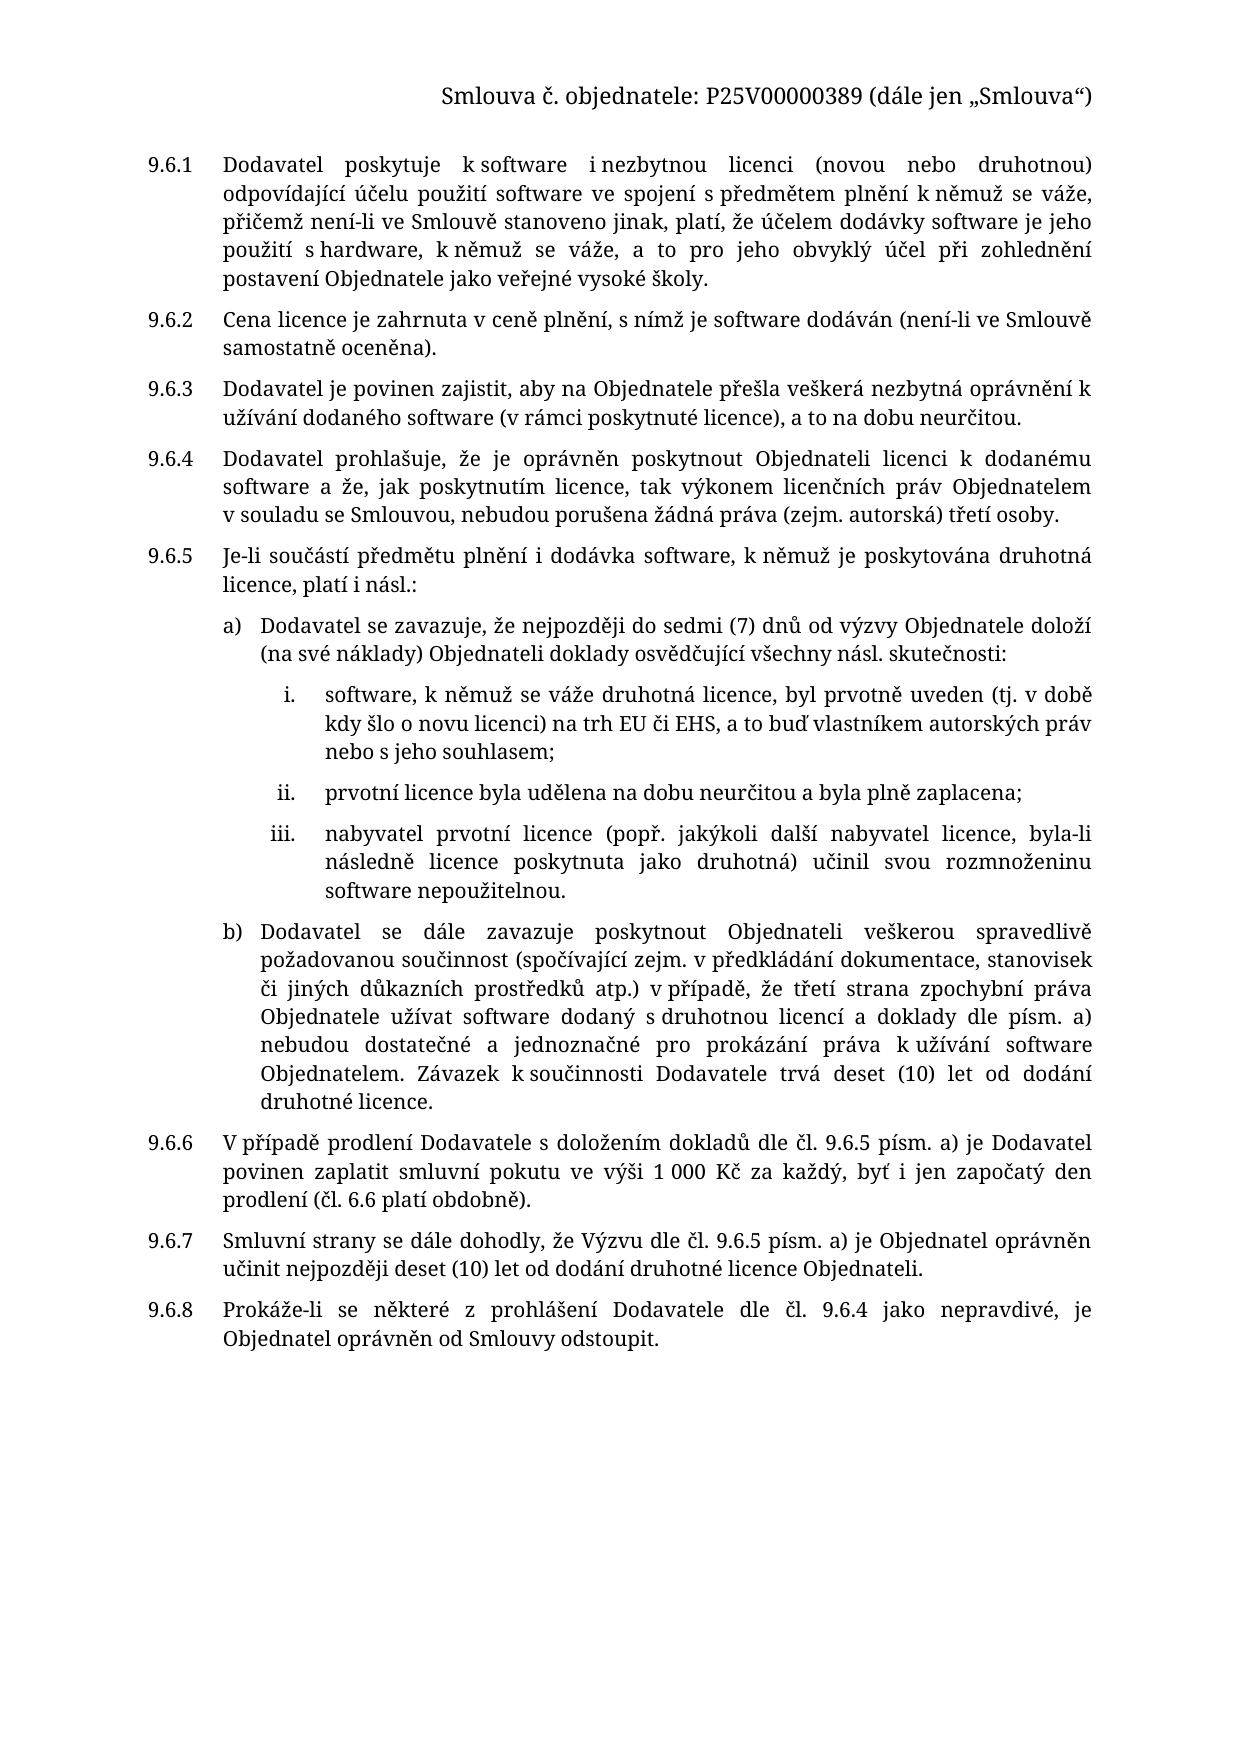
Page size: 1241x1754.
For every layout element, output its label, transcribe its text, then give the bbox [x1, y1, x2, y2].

list Smluvní strany se dále dohodly, že Výzvu dle čl. 9.6.5 písm. a) je Objednatel oprávněn učinit nejpozději deset (10) let od dodání druhotné licence Objednateli. [148, 1226, 1093, 1283]
list software, k němuž se váže druhotná licence, byl prvotně uveden (tj. v době kdy šlo o novu licenci) na trh EU či EHS, a to buď vlastníkem autorských práv nebo s jeho souhlasem; [295, 680, 1093, 766]
list Dodavatel prohlašuje, že je oprávněn poskytnout Objednateli licenci k dodanému software a že, jak poskytnutím licence, tak výkonem licenčních práv Objednatelem v souladu se Smlouvou, nebudou porušena žádná práva (zejm. autorská) třetí osoby. [148, 444, 1093, 529]
list Dodavatel se zavazuje, že nejpozději do sedmi (7) dnů od výzvy Objednatele doloží (na své náklady) Objednateli doklady osvědčující všechny násl. skutečnosti: [223, 611, 1093, 668]
list V případě prodlení Dodavatele s doložením dokladů dle čl. 9.6.5 písm. a) je Dodavatel povinen zaplatit smluvní pokutu ve výši 1 000 Kč za každý, byť i jen započatý den prodlení (čl. 6.6 platí obdobně). [148, 1128, 1093, 1214]
list Dodavatel je povinen zajistit, aby na Objednatele přešla veškerá nezbytná oprávnění k užívání dodaného software (v rámci poskytnuté licence), a to na dobu neurčitou. [148, 374, 1093, 431]
list nabyvatel prvotní licence (popř. jakýkoli další nabyvatel licence, byla-li následně licence poskytnuta jako druhotná) učinil svou rozmnoženinu software nepoužitelnou. [295, 819, 1093, 904]
list Dodavatel poskytuje k software i nezbytnou licenci (novou nebo druhotnou) odpovídající účelu použití software ve spojení s předmětem plnění k němuž se váže, přičemž není-li ve Smlouvě stanoveno jinak, platí, že účelem dodávky software je jeho použití s hardware, k němuž se váže, a to pro jeho obvyklý účel při zohlednění postavení Objednatele jako veřejné vysoké školy. [148, 150, 1093, 292]
list Cena licence je zahrnuta v ceně plnění, s nímž je software dodáván (není-li ve Smlouvě samostatně oceněna). [148, 305, 1093, 362]
list Dodavatel se dále zavazuje poskytnout Objednateli veškerou spravedlivě požadovanou součinnost (spočívající zejm. v předkládání dokumentace, stanovisek či jiných důkazních prostředků atp.) v případě, že třetí strana zpochybní práva Objednatele užívat software dodaný s druhotnou licencí a doklady dle písm. a) nebudou dostatečné a jednoznačné pro prokázání práva k užívání software Objednatelem. Závazek k součinnosti Dodavatele trvá deset (10) let od dodání druhotné licence. [223, 917, 1093, 1116]
list prvotní licence byla udělena na dobu neurčitou a byla plně zaplacena; [295, 778, 1093, 806]
list Je-li součástí předmětu plnění i dodávka software, k němuž je poskytována druhotná licence, platí i násl.: [148, 541, 1093, 598]
list Prokáže-li se některé z prohlášení Dodavatele dle čl. 9.6.4 jako nepravdivé, je Objednatel oprávněn od Smlouvy odstoupit. [148, 1296, 1093, 1352]
